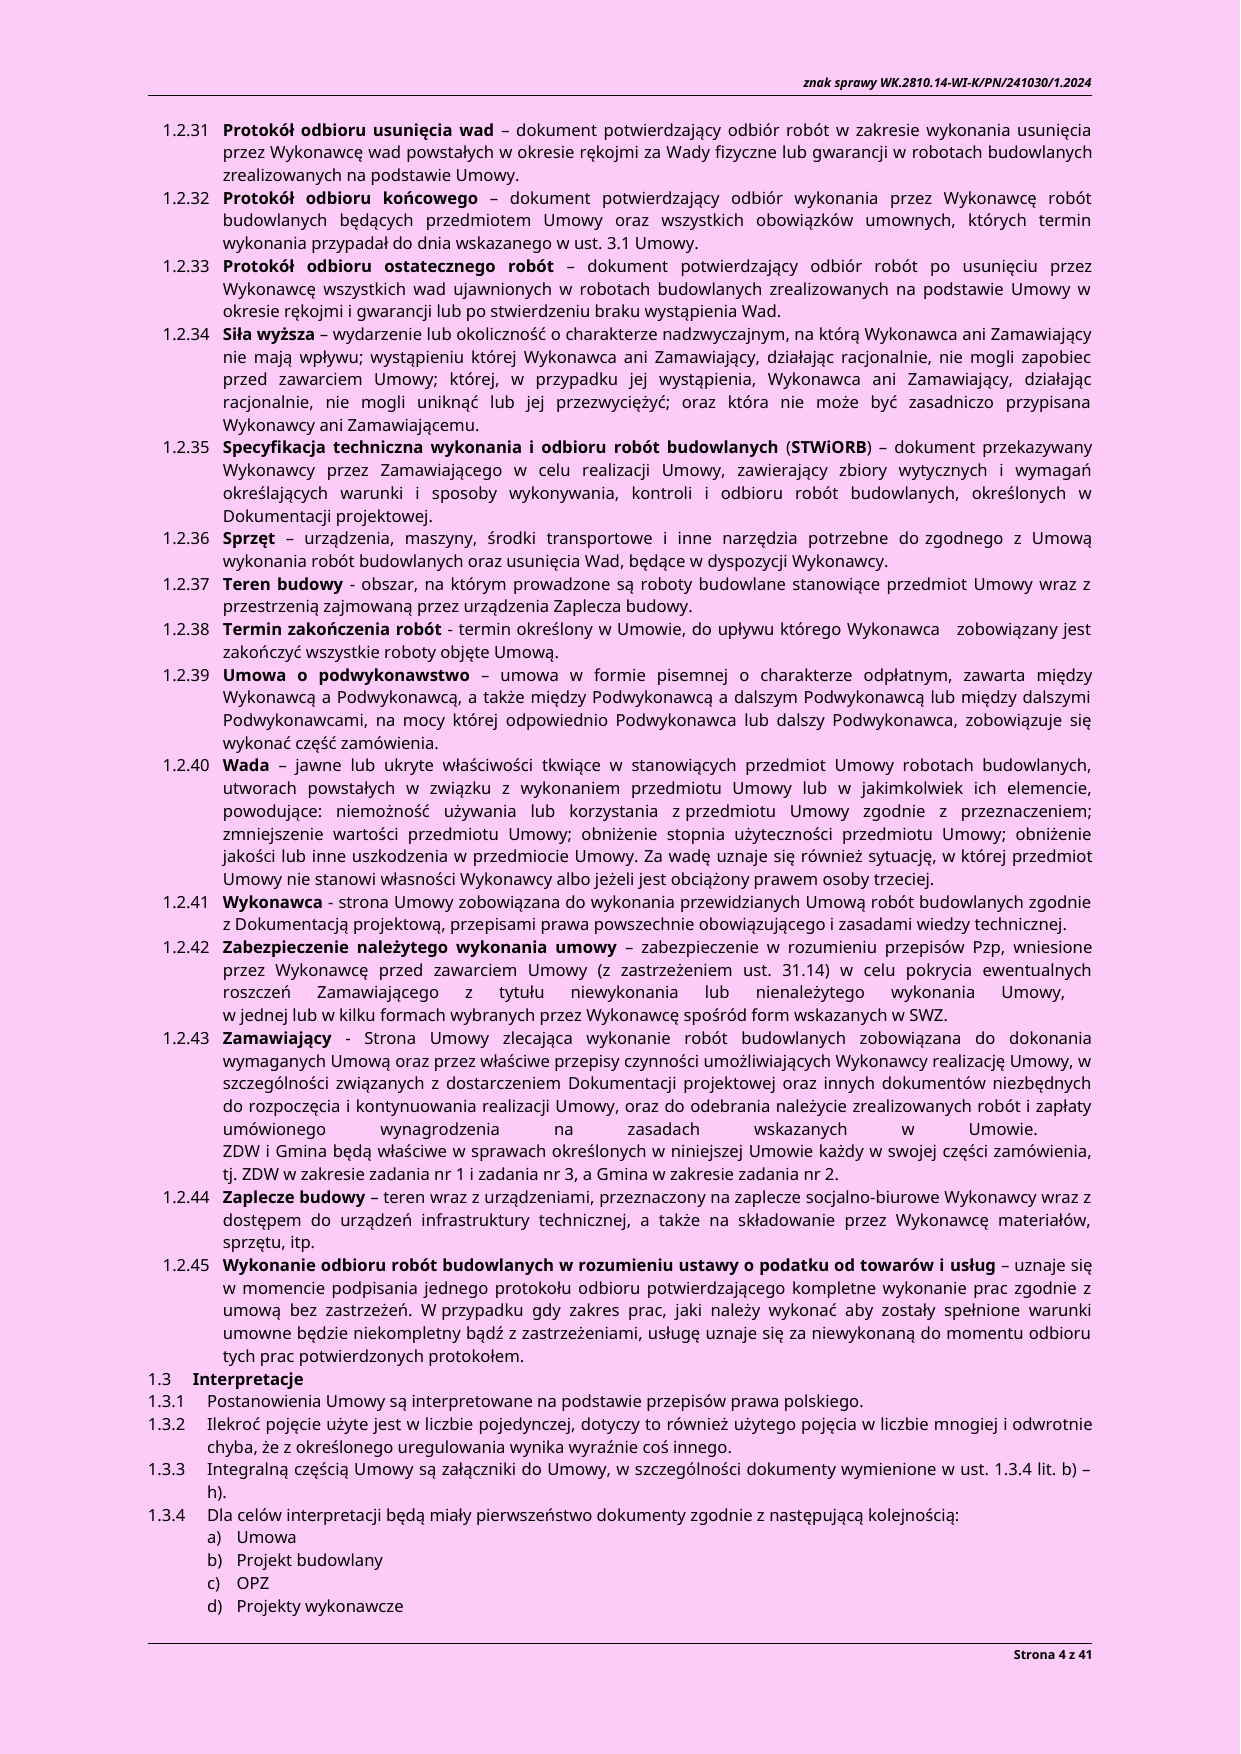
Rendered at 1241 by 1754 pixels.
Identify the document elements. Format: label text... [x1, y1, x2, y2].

list Teren budowy - obszar, na którym prowadzone są roboty budowlane stanowiące przedmiot Umowy wraz z przestrzenią zajmowaną przez urządzenia Zaplecza budowy. [162, 572, 1092, 618]
list Integralną częścią Umowy są załączniki do Umowy, w szczególności dokumenty wymienione w ust. 1.3.4 lit. b) – h). [148, 1458, 1092, 1503]
list Zamawiający - Strona Umowy zlecająca wykonanie robót budowlanych zobowiązana do dokonania wymaganych Umową oraz przez właściwe przepisy czynności umożliwiających Wykonawcy realizację Umowy, w szczególności związanych z dostarczeniem Dokumentacji projektowej oraz innych dokumentów niezbędnych do rozpoczęcia i kontynuowania realizacji Umowy, oraz do odebrania należycie zrealizowanych robót i zapłaty umówionego wynagrodzenia na zasadach wskazanych w Umowie. ZDW i Gmina będą właściwe w sprawach określonych w niniejszej Umowie każdy w swojej części zamówienia, tj. ZDW w zakresie zadania nr 1 i zadania nr 3, a Gmina w zakresie zadania nr 2. [162, 1026, 1092, 1185]
list Termin zakończenia robót - termin określony w Umowie, do upływu którego Wykonawca zobowiązany jest zakończyć wszystkie roboty objęte Umową. [162, 618, 1092, 663]
list Umowa o podwykonawstwo – umowa w formie pisemnej o charakterze odpłatnym, zawarta między Wykonawcą a Podwykonawcą, a także między Podwykonawcą a dalszym Podwykonawcą lub między dalszymi Podwykonawcami, na mocy której odpowiednio Podwykonawca lub dalszy Podwykonawca, zobowiązuje się wykonać część zamówienia. [162, 663, 1092, 754]
list Specyfikacja techniczna wykonania i odbioru robót budowlanych (STWiORB) – dokument przekazywany Wykonawcy przez Zamawiającego w celu realizacji Umowy, zawierający zbiory wytycznych i wymagań określających warunki i sposoby wykonywania, kontroli i odbioru robót budowlanych, określonych w Dokumentacji projektowej. [162, 436, 1092, 527]
list Wykonanie odbioru robót budowlanych w rozumieniu ustawy o podatku od towarów i usług – uznaje się w momencie podpisania jednego protokołu odbioru potwierdzającego kompletne wykonanie prac zgodnie z umową bez zastrzeżeń. W przypadku gdy zakres prac, jaki należy wykonać aby zostały spełnione warunki umowne będzie niekompletny bądź z zastrzeżeniami, usługę uznaje się za niewykonaną do momentu odbioru tych prac potwierdzonych protokołem. [162, 1253, 1092, 1367]
list Postanowienia Umowy są interpretowane na podstawie przepisów prawa polskiego. [148, 1390, 1092, 1412]
list Zabezpieczenie należytego wykonania umowy – zabezpieczenie w rozumieniu przepisów Pzp, wniesione przez Wykonawcę przed zawarciem Umowy (z zastrzeżeniem ust. 31.14) w celu pokrycia ewentualnych roszczeń Zamawiającego z tytułu niewykonania lub nienależytego wykonania Umowy, w jednej lub w kilku formach wybranych przez Wykonawcę spośród form wskazanych w SWZ. [162, 936, 1092, 1026]
list Protokół odbioru końcowego – dokument potwierdzający odbiór wykonania przez Wykonawcę robót budowlanych będących przedmiotem Umowy oraz wszystkich obowiązków umownych, których termin wykonania przypadał do dnia wskazanego w ust. 3.1 Umowy. [162, 186, 1092, 254]
list Sprzęt – urządzenia, maszyny, środki transportowe i inne narzędzia potrzebne do zgodnego z Umową wykonania robót budowlanych oraz usunięcia Wad, będące w dyspozycji Wykonawcy. [162, 527, 1092, 572]
list Wykonawca - strona Umowy zobowiązana do wykonania przewidzianych Umową robót budowlanych zgodnie z Dokumentacją projektową, przepisami prawa powszechnie obowiązującego i zasadami wiedzy technicznej. [162, 890, 1092, 936]
list Protokół odbioru usunięcia wad – dokument potwierdzający odbiór robót w zakresie wykonania usunięcia przez Wykonawcę wad powstałych w okresie rękojmi za Wady fizyczne lub gwarancji w robotach budowlanych zrealizowanych na podstawie Umowy. [162, 118, 1092, 186]
list Ilekroć pojęcie użyte jest w liczbie pojedynczej, dotyczy to również użytego pojęcia w liczbie mnogiej i odwrotnie chyba, że z określonego uregulowania wynika wyraźnie coś innego. [148, 1412, 1092, 1458]
list OPZ [207, 1571, 1092, 1594]
list Zaplecze budowy – teren wraz z urządzeniami, przeznaczony na zaplecze socjalno-biurowe Wykonawcy wraz z dostępem do urządzeń infrastruktury technicznej, a także na składowanie przez Wykonawcę materiałów, sprzętu, itp. [162, 1185, 1092, 1253]
list Siła wyższa – wydarzenie lub okoliczność o charakterze nadzwyczajnym, na którą Wykonawca ani Zamawiający nie mają wpływu; wystąpieniu której Wykonawca ani Zamawiający, działając racjonalnie, nie mogli zapobiec przed zawarciem Umowy; której, w przypadku jej wystąpienia, Wykonawca ani Zamawiający, działając racjonalnie, nie mogli uniknąć lub jej przezwyciężyć; oraz która nie może być zasadniczo przypisana Wykonawcy ani Zamawiającemu. [162, 322, 1092, 436]
list Projekty wykonawcze [207, 1594, 1092, 1617]
list Interpretacje [148, 1367, 1092, 1390]
list Protokół odbioru ostatecznego robót – dokument potwierdzający odbiór robót po usunięciu przez Wykonawcę wszystkich wad ujawnionych w robotach budowlanych zrealizowanych na podstawie Umowy w okresie rękojmi i gwarancji lub po stwierdzeniu braku wystąpienia Wad. [162, 254, 1092, 322]
list Wada – jawne lub ukryte właściwości tkwiące w stanowiących przedmiot Umowy robotach budowlanych, utworach powstałych w związku z wykonaniem przedmiotu Umowy lub w jakimkolwiek ich elemencie, powodujące: niemożność używania lub korzystania z przedmiotu Umowy zgodnie z przeznaczeniem; zmniejszenie wartości przedmiotu Umowy; obniżenie stopnia użyteczności przedmiotu Umowy; obniżenie jakości lub inne uszkodzenia w przedmiocie Umowy. Za wadę uznaje się również sytuację, w której przedmiot Umowy nie stanowi własności Wykonawcy albo jeżeli jest obciążony prawem osoby trzeciej. [162, 754, 1092, 890]
list Umowa [207, 1526, 1092, 1549]
list Projekt budowlany [207, 1549, 1092, 1571]
list Dla celów interpretacji będą miały pierwszeństwo dokumenty zgodnie z następującą kolejnością: [148, 1503, 1092, 1526]
